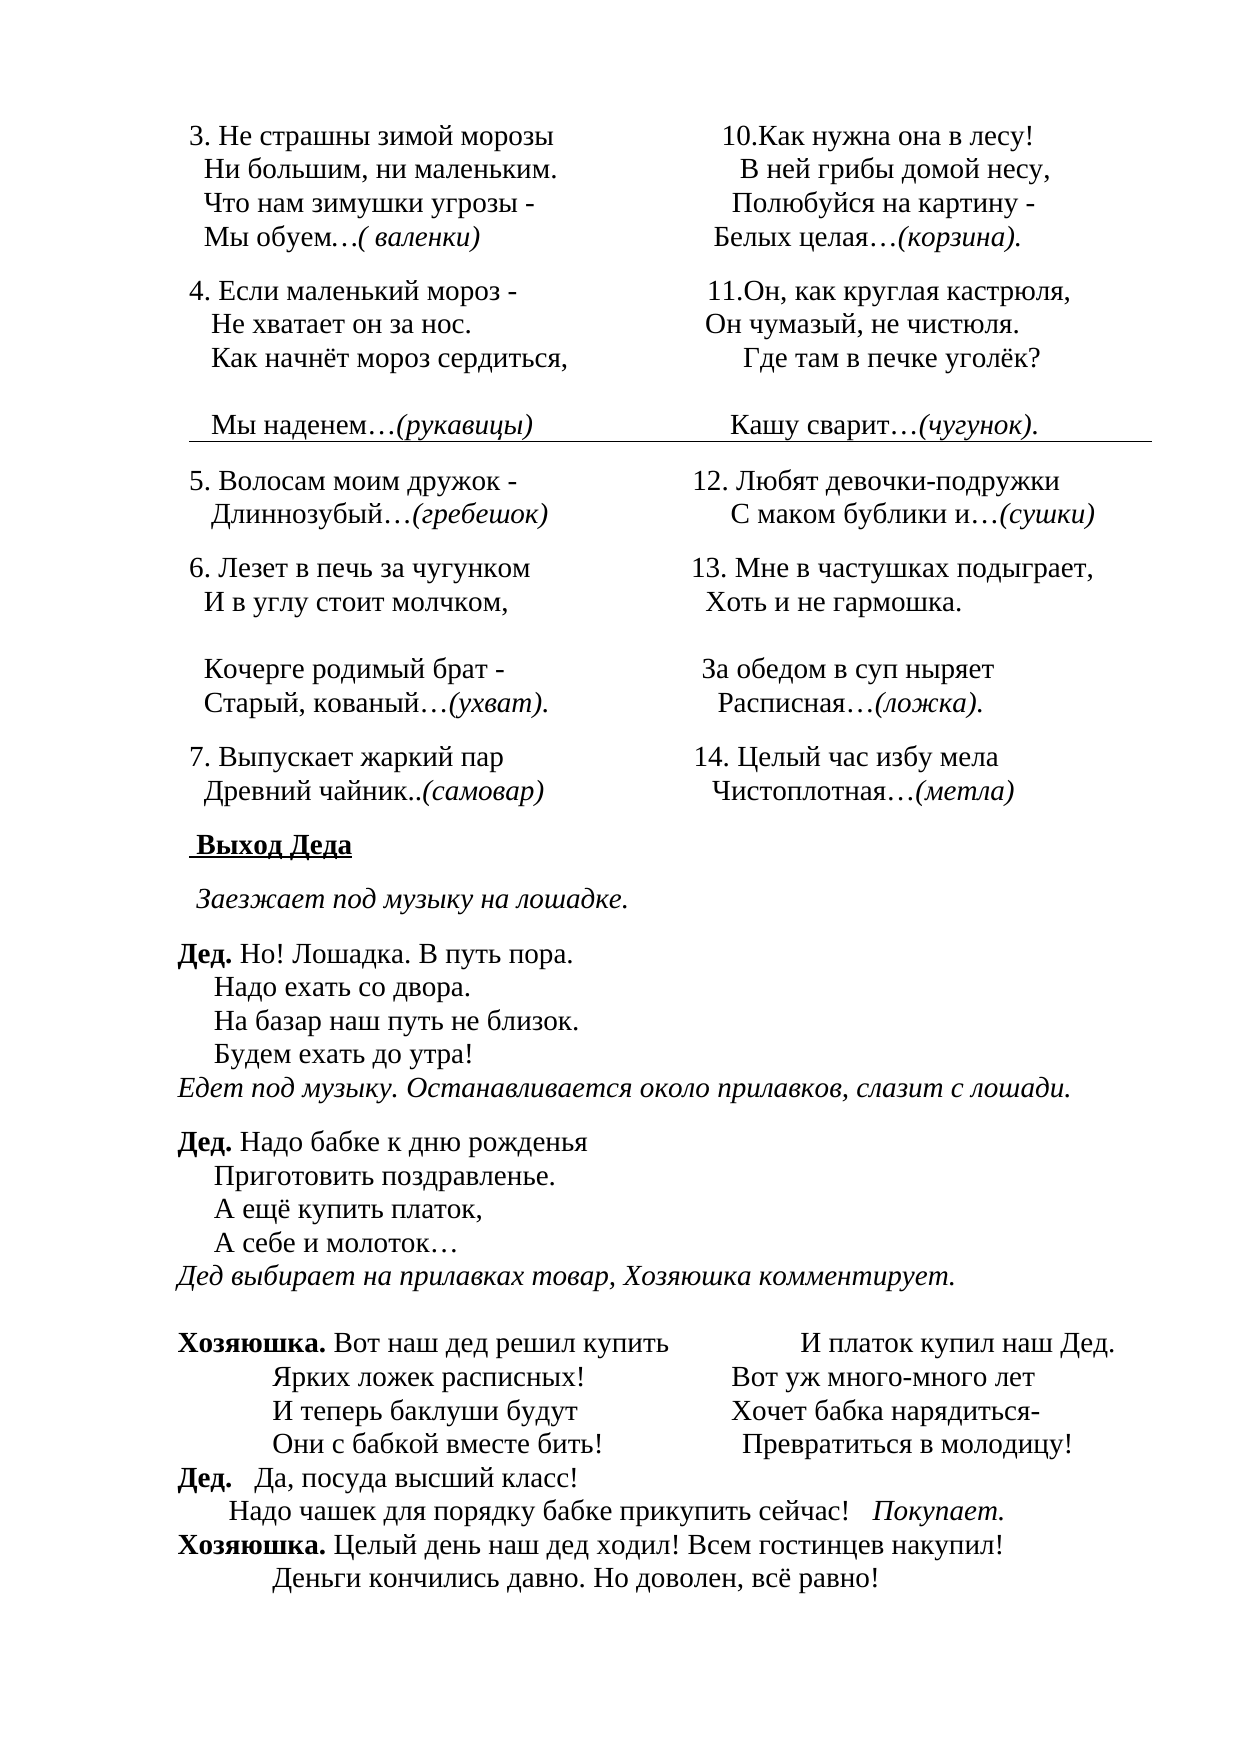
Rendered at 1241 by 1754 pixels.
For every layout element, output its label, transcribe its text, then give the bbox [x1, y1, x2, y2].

text Дед. Но! Лошадка. В путь пора. Надо ехать со двора. На базар наш путь не близок. Будем ехать до утра! [177, 936, 1152, 1070]
text 3. Не страшны зимой морозы 10.Как нужна она в лесу! Ни большим, ни маленьким. В ней грибы домой несу, Что нам зимушки угрозы - Полюбуйся на картину - Мы обуем…( валенки) Белых целая…(корзина). [189, 118, 1152, 252]
text Дед. Надо бабке к дню рожденья Приготовить поздравленье. А ещё купить платок, А себе и молоток… [177, 1124, 1152, 1258]
text Дед. Да, посуда высший класс! Надо чашек для порядку бабке прикупить сейчас! Покупает. [177, 1460, 1152, 1527]
text Едет под музыку. Останавливается около прилавков, слазит с лошади. [177, 1070, 1152, 1103]
text Хозяюшка. Вот наш дед решил купить И платок купил наш Дед. Ярких ложек расписных! Вот уж много-много лет И теперь баклуши будут Хочет бабка нарядиться- Они с бабкой вместе бить! Превратиться в молодицу! [177, 1326, 1152, 1460]
text Выход Деда [189, 827, 1152, 861]
text 6. Лезет в печь за чугунком 13. Мне в частушках подыграет, И в углу стоит молчком, Хоть и не гармошка. Кочерге родимый брат - За обедом в суп ныряет Старый, кованый…(ухват). Расписная…(ложка). [189, 551, 1152, 718]
text 7. Выпускает жаркий пар 14. Целый час избу мела Древний чайник..(самовар) Чистоплотная…(метла) [189, 739, 1152, 806]
text Заезжает под музыку на лошадке. [189, 881, 1152, 915]
text Дед выбирает на прилавках товар, Хозяюшка комментирует. [177, 1258, 1152, 1292]
text 5. Волосам моим дружок - 12. Любят девочки-подружки Длиннозубый…(гребешок) С маком бублики и…(сушки) [189, 463, 1152, 530]
text Хозяюшка. Целый день наш дед ходил! Всем гостинцев накупил! Деньги кончились давно. Но доволен, всё равно! [177, 1527, 1152, 1594]
text 4. Если маленький мороз - 11.Он, как круглая кастрюля, Не хватает он за нос. Он чумазый, не чистюля. Как начнёт мороз сердиться, Где там в печке уголёк? Мы наденем…(рукавицы) Кашу сварит…(чугунок). [189, 273, 1152, 441]
